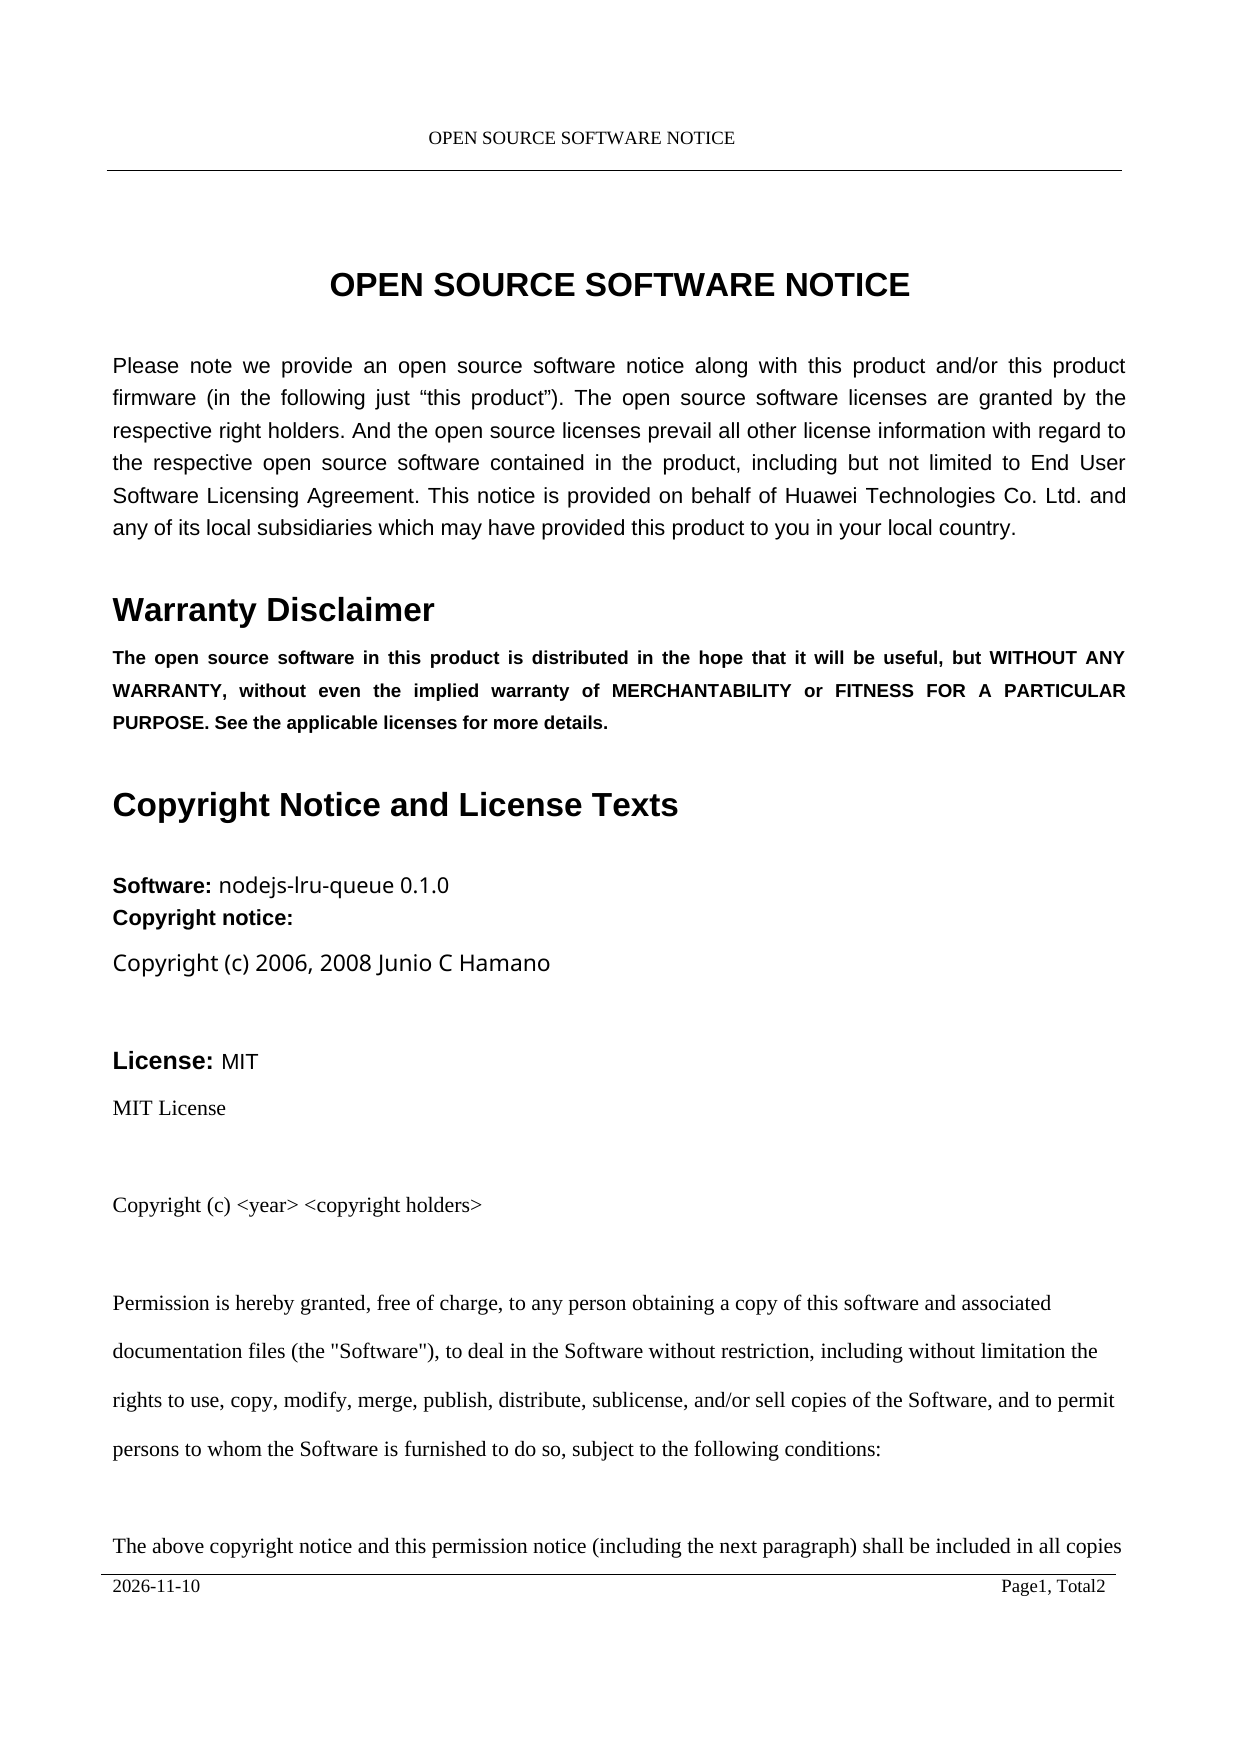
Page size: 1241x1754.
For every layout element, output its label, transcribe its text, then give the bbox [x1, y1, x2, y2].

text Copyright (c) 2006, 2008 Junio C Hamano [112, 947, 1128, 1028]
text Software: nodejs-lru-queue 0.1.0 [112, 869, 1128, 901]
text The open source software in this product is distributed in the hope that it will be useful, but WITHOUT ANY WARRANTY, without even the implied warranty of MERCHANTABILITY or FITNESS FOR A PARTICULAR PURPOSE. See the applicable licenses for more details. [112, 641, 1128, 739]
text OPEN SOURCE SOFTWARE NOTICE [112, 251, 1128, 316]
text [112, 1091, 1128, 1562]
text Copyright notice: [112, 901, 1128, 934]
text Warranty Disclaimer [112, 576, 1128, 641]
text Copyright Notice and License Texts [112, 771, 1128, 836]
text Please note we provide an open source software notice along with this product and/or this product firmware (in the following just “this product”). The open source software licenses are granted by the respective right holders. And the open source licenses prevail all other license information with regard to the respective open source software contained in the product, including but not limited to End User Software Licensing Agreement. This notice is provided on behalf of Huawei Technologies Co. Ltd. and any of its local subsidiaries which may have provided this product to you in your local country. [112, 349, 1128, 544]
text License: MIT [112, 1044, 1128, 1077]
